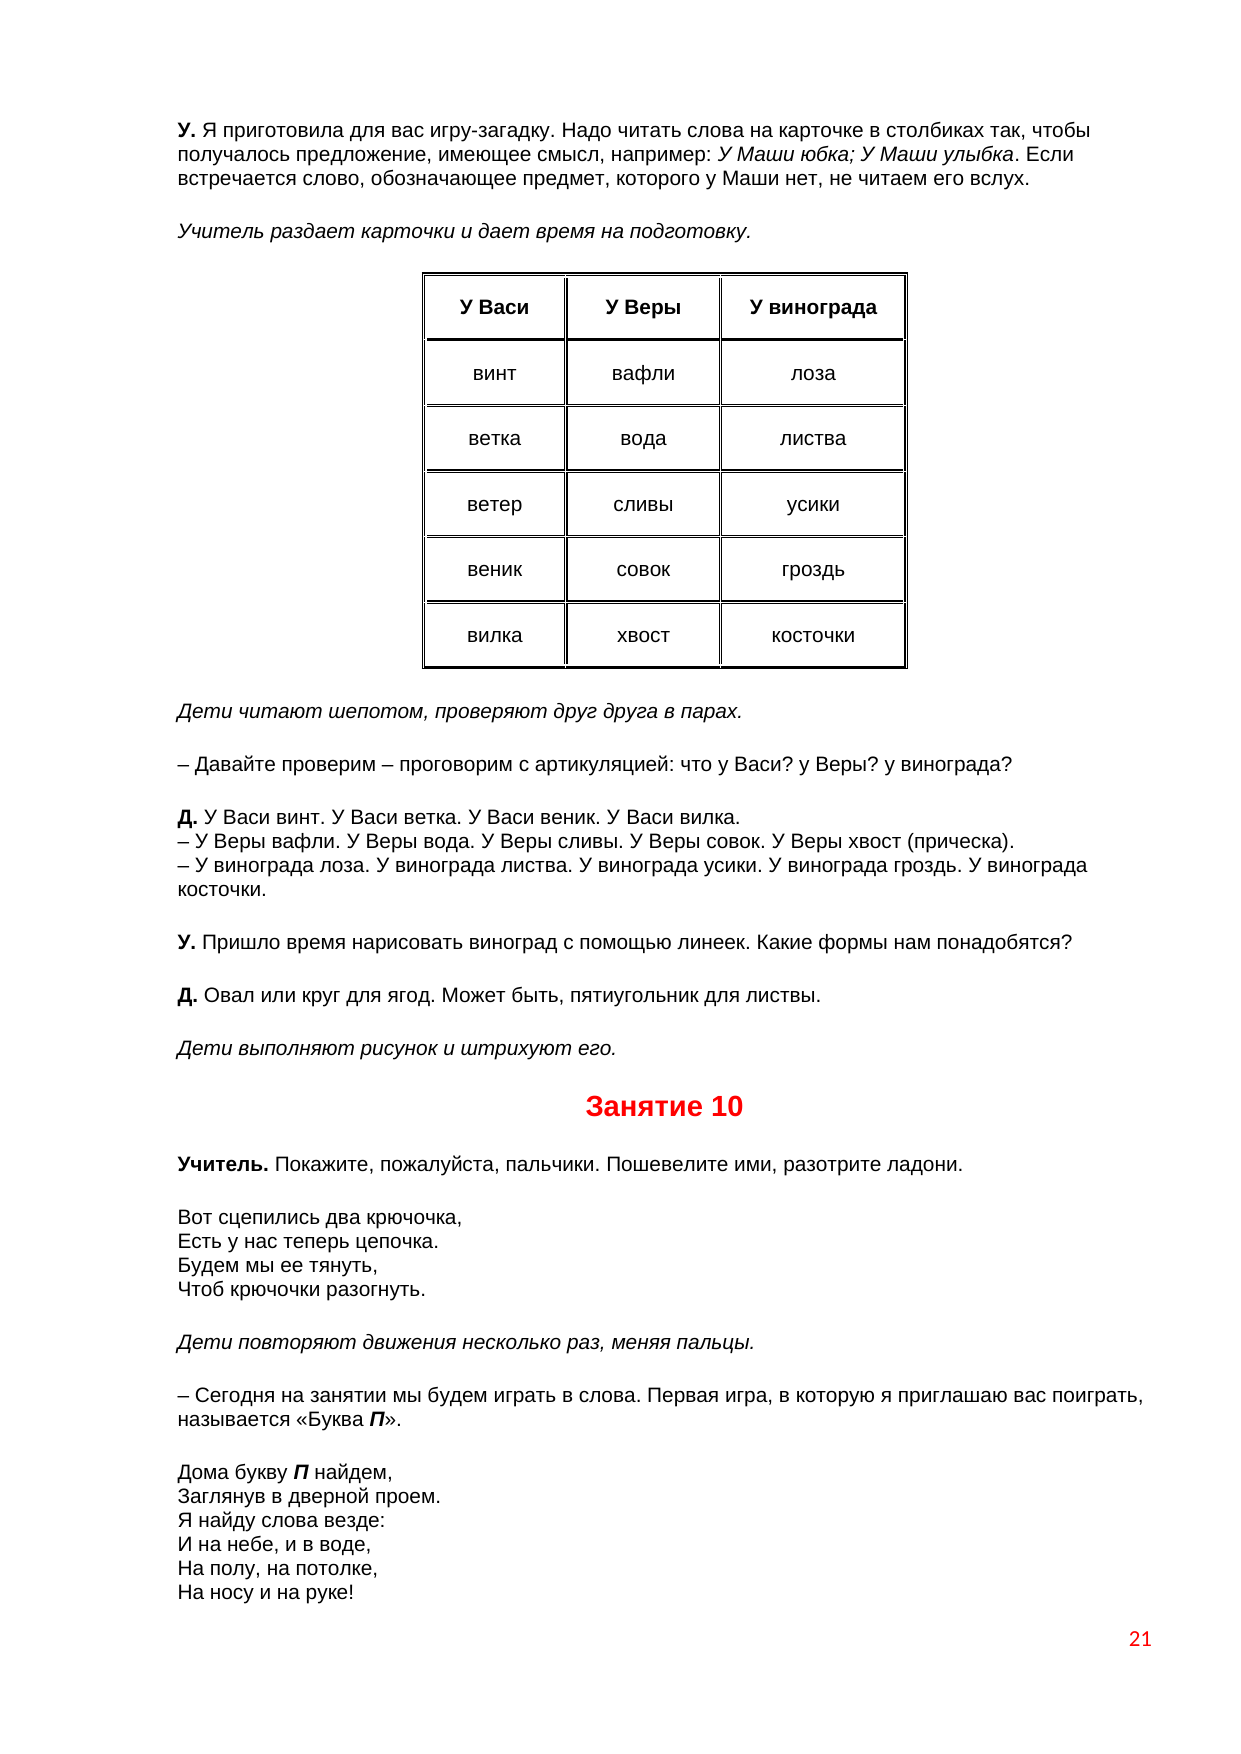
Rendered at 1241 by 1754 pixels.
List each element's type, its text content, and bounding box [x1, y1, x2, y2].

table_cell вода [568, 407, 719, 469]
table_cell вафли [568, 341, 719, 403]
text Учитель. Покажите, пожалуйста, пальчики. Пошевелите ими, разотрите ладони. [177, 1152, 1152, 1176]
table_cell винт [423, 338, 564, 403]
text У. Я приготовила для вас игру-загадку. Надо читать слова на карточке в столбиках так, чтобы получалось предложение, имеющее смысл, например: У Маши юбка; У Маши улыбка. Если встречается слово, обозначающее предмет, которого у Маши нет, не читаем его вслух. [177, 118, 1152, 190]
table_header У Веры [566, 276, 721, 338]
text Дети выполняют рисунок и штрихуют его. [177, 1036, 1152, 1060]
text Дети повторяют движения несколько раз, меняя пальцы. [177, 1330, 1152, 1354]
text – Давайте проверим – проговорим с артикуляцией: что у Васи? у Веры? у винограда? [177, 752, 1152, 776]
table_header У винограда [721, 276, 904, 338]
table_cell косточки [721, 600, 905, 666]
table_header У Васи [425, 274, 566, 338]
text – Сегодня на занятии мы будем играть в слова. Первая игра, в которую я приглашаю вас поиграть, называется «Буква П». [177, 1383, 1152, 1431]
table_cell листва [722, 404, 905, 469]
table_cell ветер [425, 469, 564, 535]
text У. Пришло время нарисовать виноград с помощью линеек. Какие формы нам понадобятся? [177, 930, 1152, 954]
table_cell веник [423, 535, 566, 600]
table_cell совок [568, 538, 719, 600]
text Д. Овал или круг для ягод. Может быть, пятиугольник для листвы. [177, 983, 1152, 1007]
text Д. У Васи винт. У Васи ветка. У Васи веник. У Васи вилка. – У Веры вафли. У Веры вода. У Веры сливы. У Веры совок. У Веры хвост (прическа). – У винограда лоза. У винограда листва. У винограда усики. У винограда гроздь. У винограда косточки. [177, 805, 1152, 901]
text Дети читают шепотом, проверяют друг друга в парах. [177, 698, 1152, 722]
table_cell ветка [425, 404, 564, 469]
text Учитель раздает карточки и дает время на подготовку. [177, 219, 1152, 243]
text Занятие 10 [177, 1089, 1152, 1123]
table_cell усики [722, 469, 905, 535]
text Дома букву П найдем, Заглянув в дверной проем. Я найду слова везде: И на небе, и в воде, На полу, на потолке, На носу и на руке! [177, 1460, 1152, 1604]
table_cell гроздь [721, 535, 906, 600]
table_cell лоза [722, 338, 906, 403]
table_cell хвост [566, 604, 721, 666]
table_cell вилка [425, 600, 566, 666]
text Вот сцепились два крючочка, Есть у нас теперь цепочка. Будем мы ее тянуть, Чтоб крючочки разогнуть. [177, 1205, 1152, 1301]
table_cell сливы [568, 473, 719, 535]
